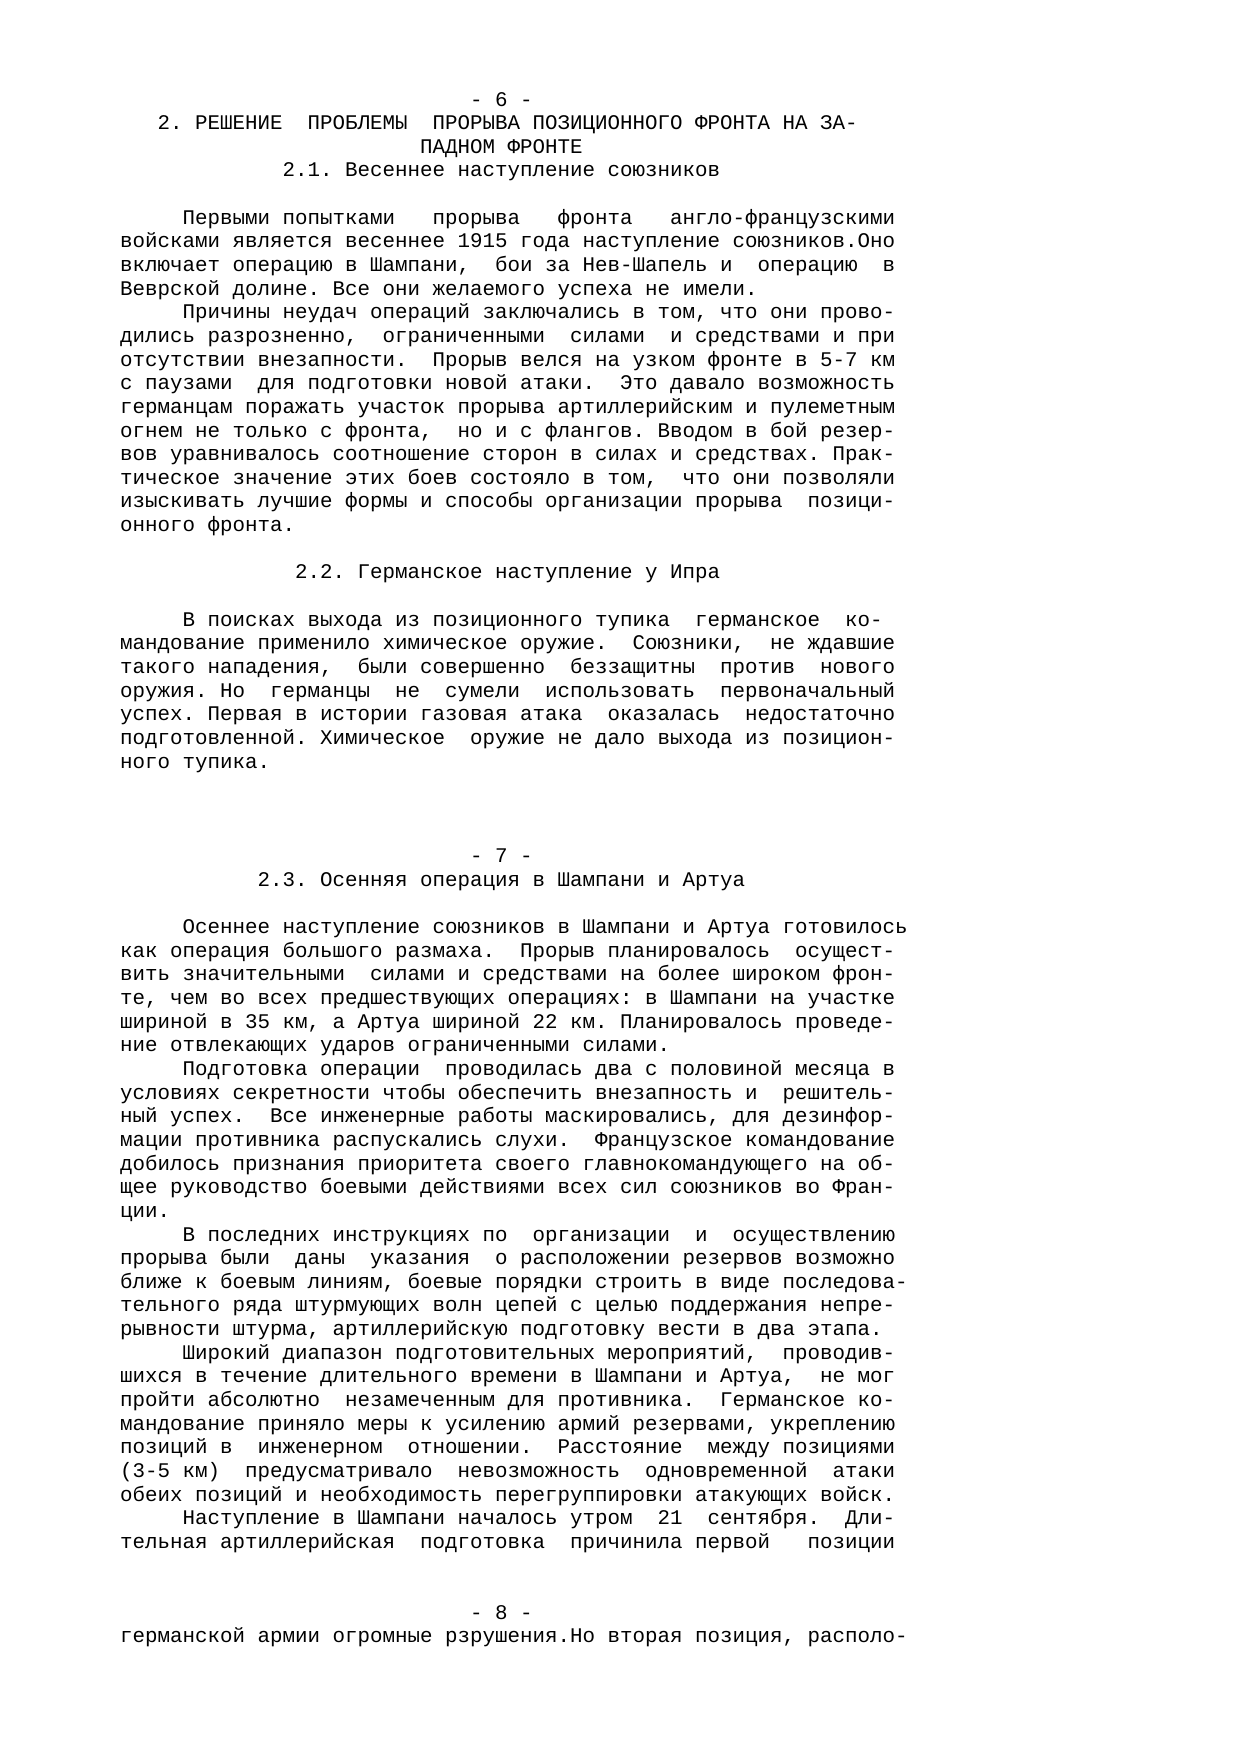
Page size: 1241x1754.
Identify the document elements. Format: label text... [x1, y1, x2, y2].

text мандование приняло меры к усилению армий резервами, укреплению [120, 1413, 1120, 1436]
text включает операцию в Шампани, бои за Нев-Шапель и операцию в [120, 254, 1120, 278]
text Первыми попытками прорыва фронта англо-французскими [120, 207, 1120, 230]
text те, чем во всех предшествующих операциях: в Шампани на участке [120, 987, 1120, 1011]
text условиях секретности чтобы обеспечить внезапность и решитель- [120, 1082, 1120, 1105]
text войсками является весеннее 1915 года наступление союзников.Оно [120, 230, 1120, 254]
text онного фронта. [120, 514, 1120, 538]
text отсутствии внезапности. Прорыв велся на узком фронте в 5-7 км [120, 349, 1120, 372]
text германской армии огромные рзрушения.Но вторая позиция, располо- [120, 1626, 1120, 1649]
text позиций в инженерном отношении. Расстояние между позициями [120, 1436, 1120, 1460]
text ние отвлекающих ударов ограниченными силами. [120, 1034, 1120, 1058]
text пройти абсолютно незамеченным для противника. Германское ко- [120, 1389, 1120, 1413]
text ции. [120, 1200, 1120, 1223]
text - 8 - [120, 1602, 1120, 1626]
text Наступление в Шампани началось утром 21 сентября. Дли- [120, 1507, 1120, 1531]
text такого нападения, были совершенно беззащитны против нового [120, 656, 1120, 680]
text оружия. Но германцы не сумели использовать первоначальный [120, 680, 1120, 703]
text мации противника распускались слухи. Французское командование [120, 1129, 1120, 1153]
text добилось признания приоритета своего главнокомандующего на об- [120, 1153, 1120, 1176]
text германцам поражать участок прорыва артиллерийским и пулеметным [120, 396, 1120, 419]
text ного тупика. [120, 751, 1120, 774]
text Широкий диапазон подготовительных мероприятий, проводив- [120, 1342, 1120, 1365]
text обеих позиций и необходимость перегруппировки атакующих войск. [120, 1484, 1120, 1507]
text (3-5 км) предусматривало невозможность одновременной атаки [120, 1460, 1120, 1484]
text с паузами для подготовки новой атаки. Это давало возможность [120, 372, 1120, 396]
text - 7 - [120, 845, 1120, 869]
text ближе к боевым линиям, боевые порядки строить в виде последова- [120, 1271, 1120, 1294]
text шириной в 35 км, а Артуа шириной 22 км. Планировалось проведе- [120, 1011, 1120, 1034]
text дились разрозненно, ограниченными силами и средствами и при [120, 325, 1120, 349]
text мандование применило химическое оружие. Союзники, не ждавшие [120, 632, 1120, 656]
text щее руководство боевыми действиями всех сил союзников во Фран- [120, 1176, 1120, 1200]
text ПАДНОМ ФРОНТЕ [120, 136, 1120, 159]
text Подготовка операции проводилась два с половиной месяца в [120, 1058, 1120, 1082]
text В последних инструкциях по организации и осуществлению [120, 1223, 1120, 1247]
text как операция большого размаха. Прорыв планировалось осущест- [120, 940, 1120, 963]
text огнем не только с фронта, но и с флангов. Вводом в бой резер- [120, 419, 1120, 443]
text 2.2. Германское наступление у Ипра [120, 561, 1120, 585]
text 2.1. Весеннее наступление союзников [120, 159, 1120, 183]
text 2.3. Осенняя операция в Шампани и Артуа [120, 869, 1120, 892]
text - 6 - [120, 88, 1120, 112]
text ный успех. Все инженерные работы маскировались, для дезинфор- [120, 1105, 1120, 1129]
text тическое значение этих боев состояло в том, что они позволяли [120, 467, 1120, 491]
text рывности штурма, артиллерийскую подготовку вести в два этапа. [120, 1318, 1120, 1342]
text 2. РЕШЕНИЕ ПРОБЛЕМЫ ПРОРЫВА ПОЗИЦИОННОГО ФРОНТА НА ЗА- [120, 112, 1120, 136]
text В поисках выхода из позиционного тупика германское ко- [120, 609, 1120, 632]
text подготовленной. Химическое оружие не дало выхода из позицион- [120, 727, 1120, 751]
text Причины неудач операций заключались в том, что они прово- [120, 301, 1120, 325]
text Веврской долине. Все они желаемого успеха не имели. [120, 278, 1120, 301]
text тельная артиллерийская подготовка причинила первой позиции [120, 1531, 1120, 1554]
text шихся в течение длительного времени в Шампани и Артуа, не мог [120, 1365, 1120, 1389]
text тельного ряда штурмующих волн цепей с целью поддержания непре- [120, 1294, 1120, 1318]
text изыскивать лучшие формы и способы организации прорыва позици- [120, 491, 1120, 514]
text Осеннее наступление союзников в Шампани и Артуа готовилось [120, 916, 1120, 940]
text вов уравнивалось соотношение сторон в силах и средствах. Прак- [120, 443, 1120, 467]
text успех. Первая в истории газовая атака оказалась недостаточно [120, 703, 1120, 727]
text прорыва были даны указания о расположении резервов возможно [120, 1247, 1120, 1271]
text вить значительными силами и средствами на более широком фрон- [120, 963, 1120, 987]
